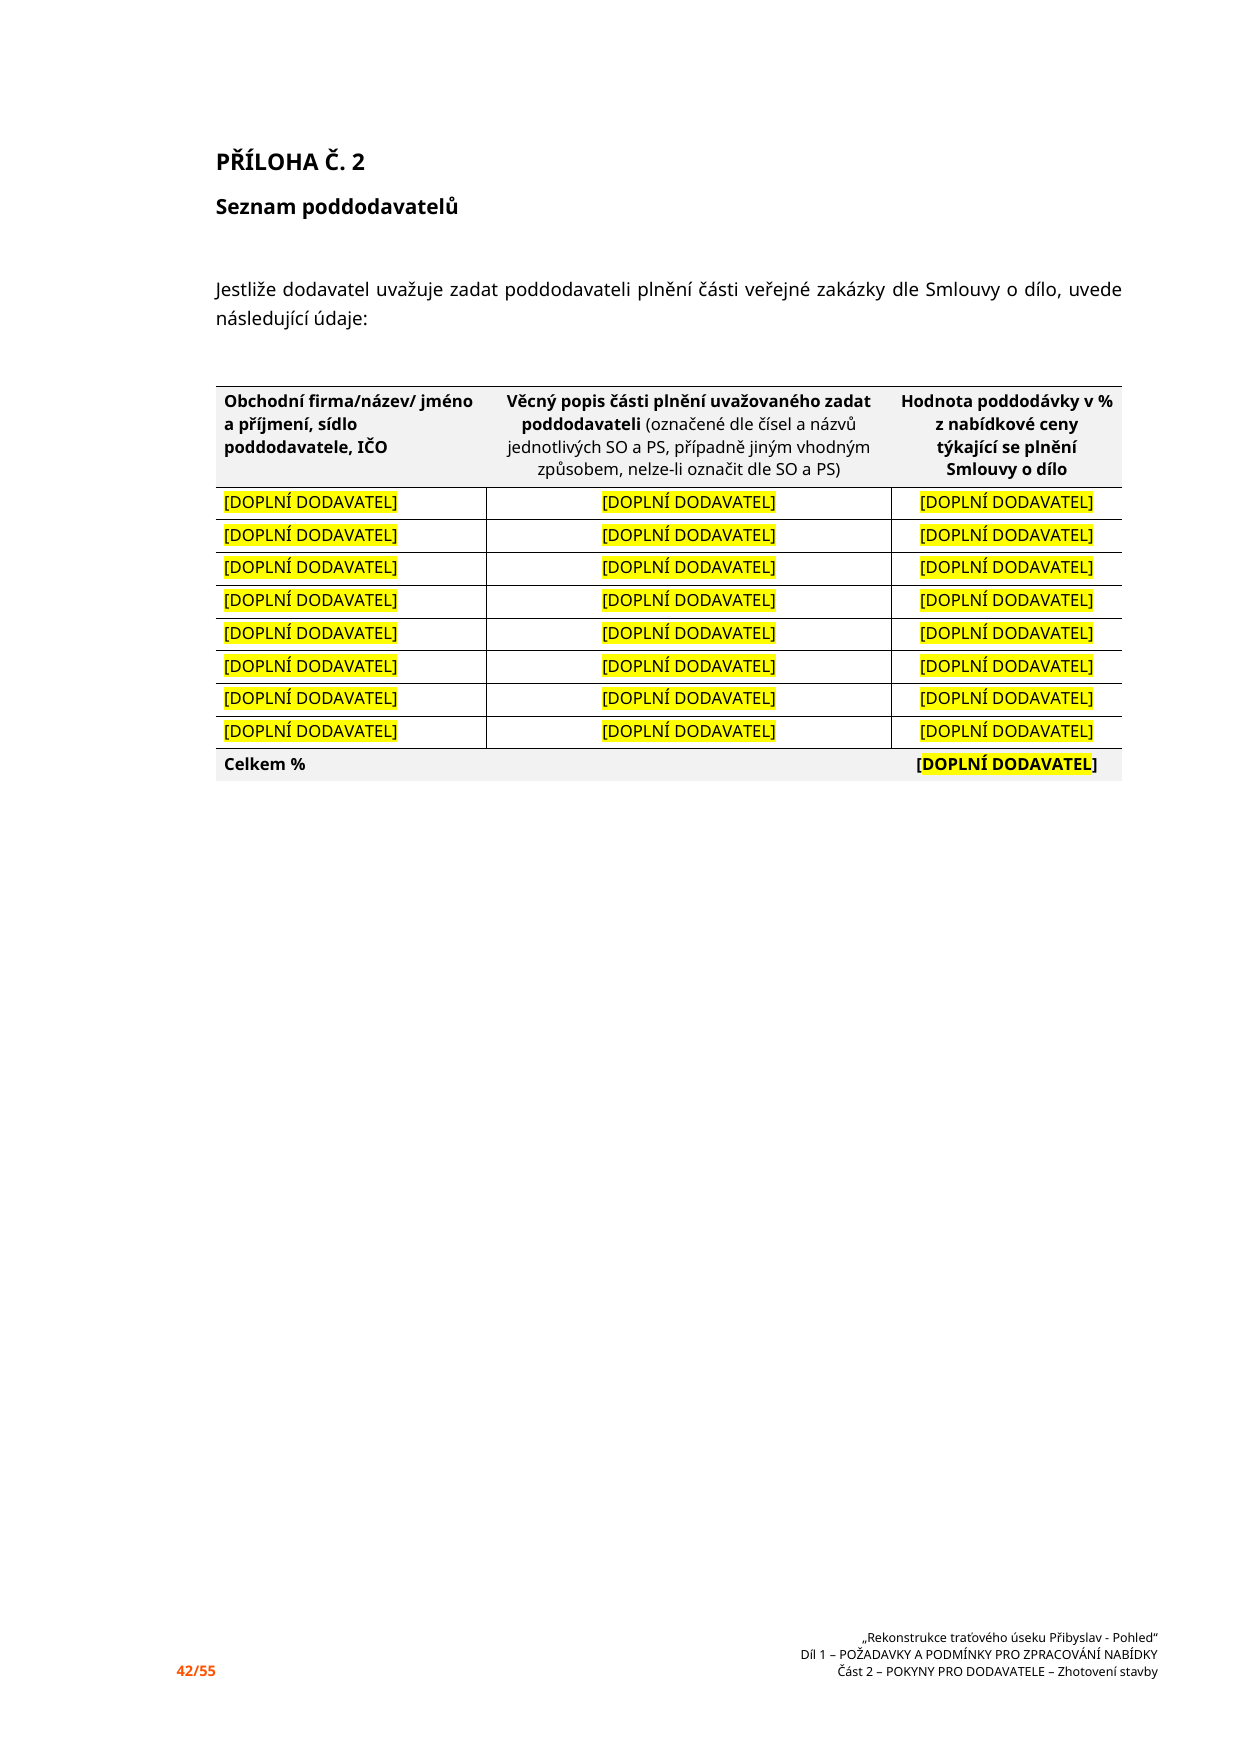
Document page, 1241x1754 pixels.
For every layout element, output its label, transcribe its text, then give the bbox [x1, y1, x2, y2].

text Jestliže dodavatel uvažuje zadat poddodavateli plnění části veřejné zakázky dle Smlouvy o dílo, uvede následující údaje: [216, 277, 1122, 330]
table_cell [DOPLNÍ DODAVATEL] [216, 520, 486, 552]
table_cell [DOPLNÍ DODAVATEL] [892, 651, 1122, 683]
table_cell [DOPLNÍ DODAVATEL] [892, 488, 1122, 519]
table_cell [DOPLNÍ DODAVATEL] [216, 651, 486, 683]
table_cell [DOPLNÍ DODAVATEL] [216, 717, 486, 748]
table_cell [DOPLNÍ DODAVATEL] [487, 684, 891, 716]
table_cell [DOPLNÍ DODAVATEL] [892, 520, 1122, 552]
table_cell [DOPLNÍ DODAVATEL] [892, 553, 1122, 585]
table_cell Celkem % [216, 749, 486, 781]
table_cell [DOPLNÍ DODAVATEL] [892, 684, 1122, 716]
table_cell [DOPLNÍ DODAVATEL] [216, 619, 486, 650]
table_header Věcný popis části plnění uvažovaného zadat poddodavateli (označené dle čísel a názvů jednotlivých SO a PS, případně jiným vhodným způsobem, nelze-li označit dle SO a PS) [486, 387, 891, 487]
table_cell [DOPLNÍ DODAVATEL] [216, 488, 486, 519]
table_cell [DOPLNÍ DODAVATEL] [892, 717, 1122, 748]
table_header Obchodní firma/název/ jméno a příjmení, sídlo poddodavatele, IČO [216, 387, 486, 487]
text Seznam poddodavatelů [216, 192, 1122, 221]
table_cell [DOPLNÍ DODAVATEL] [892, 586, 1122, 617]
table_cell [DOPLNÍ DODAVATEL] [487, 553, 891, 585]
table_cell [DOPLNÍ DODAVATEL] [892, 619, 1122, 650]
table_cell [486, 749, 891, 781]
table_cell [DOPLNÍ DODAVATEL] [487, 520, 891, 552]
table_cell [DOPLNÍ DODAVATEL] [487, 651, 891, 683]
table_cell [DOPLNÍ DODAVATEL] [891, 749, 1122, 781]
table_cell [DOPLNÍ DODAVATEL] [487, 717, 891, 748]
table_header Hodnota poddodávky v % z nabídkové ceny týkající se plnění Smlouvy o dílo [891, 387, 1122, 487]
text Příloha č. 2 [216, 146, 1122, 177]
table_cell [DOPLNÍ DODAVATEL] [216, 553, 486, 585]
table_cell [DOPLNÍ DODAVATEL] [216, 586, 486, 617]
table_cell [DOPLNÍ DODAVATEL] [487, 619, 891, 650]
table_cell [DOPLNÍ DODAVATEL] [487, 586, 891, 617]
table_cell [DOPLNÍ DODAVATEL] [487, 488, 891, 519]
table_cell [DOPLNÍ DODAVATEL] [216, 684, 486, 716]
